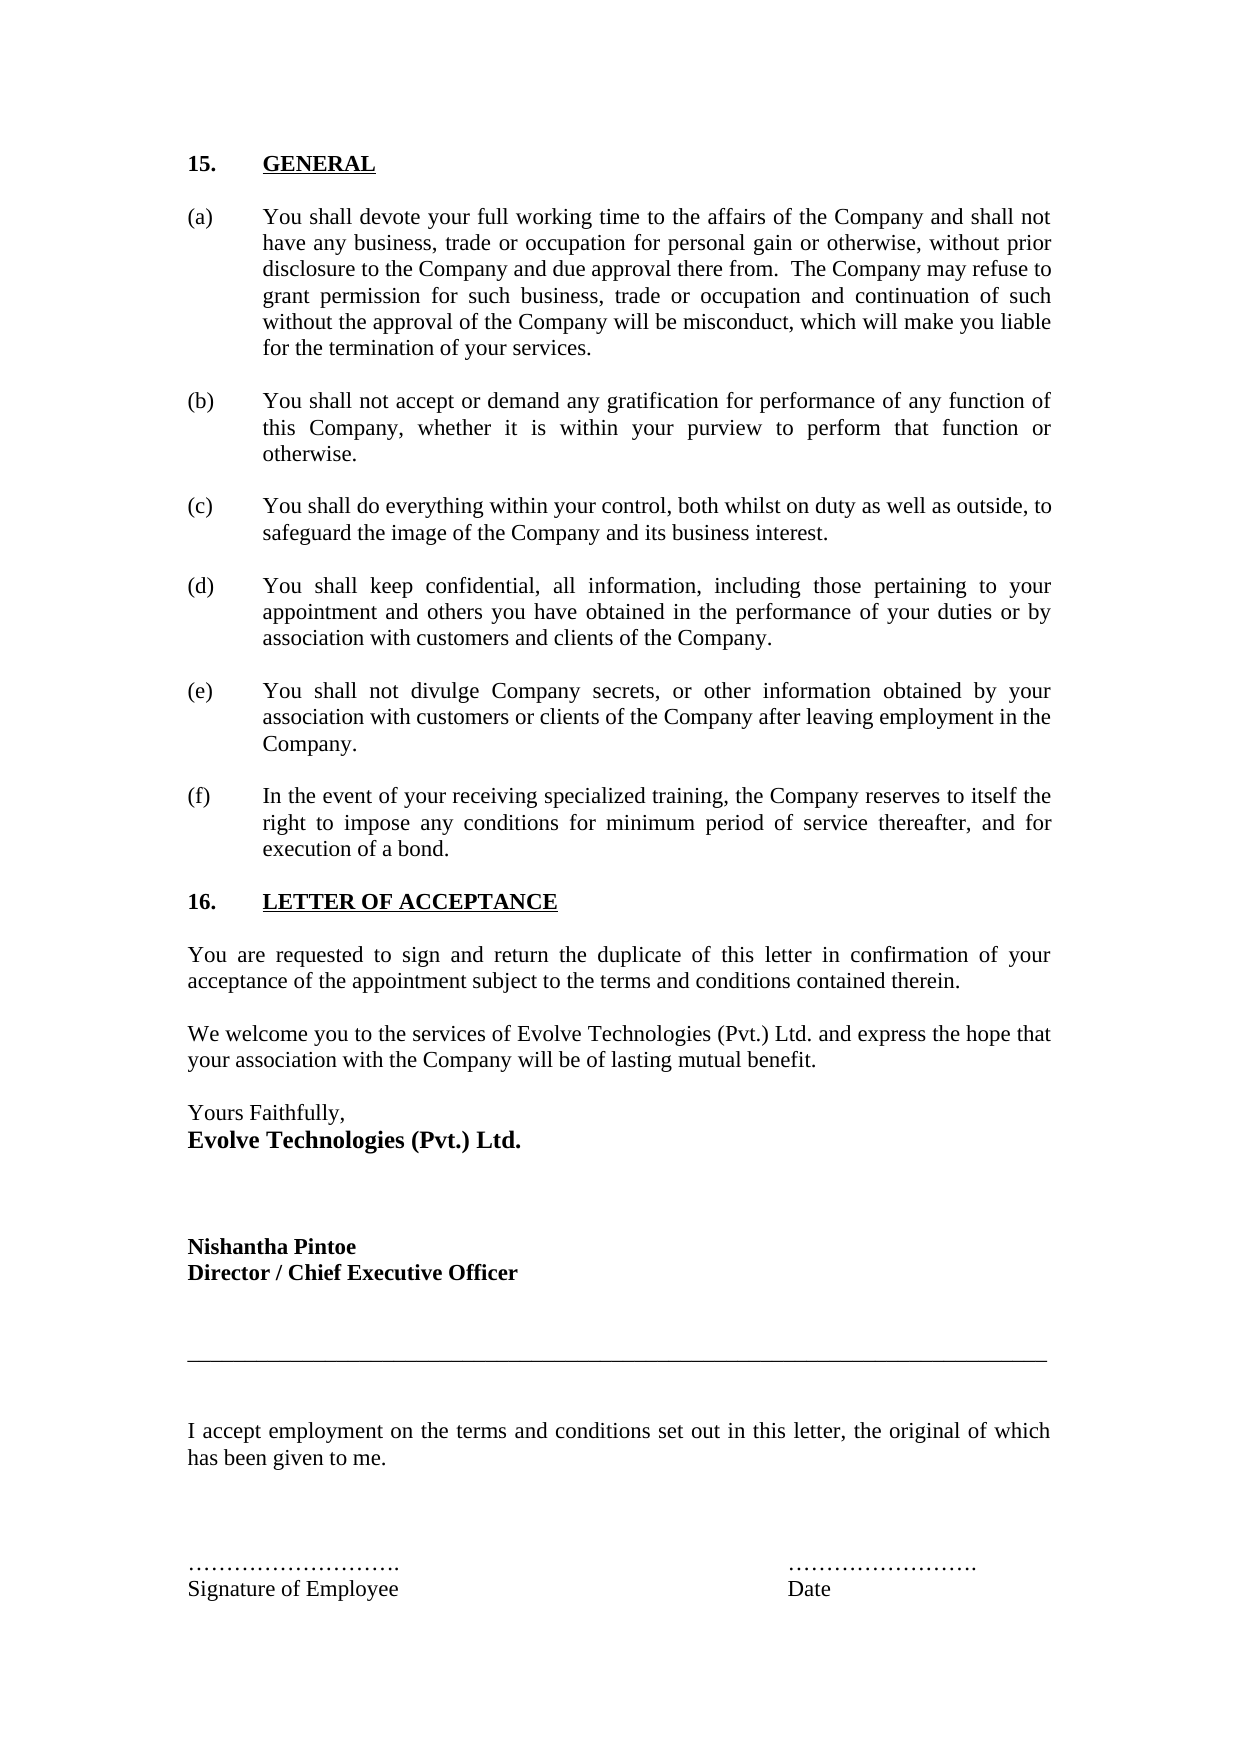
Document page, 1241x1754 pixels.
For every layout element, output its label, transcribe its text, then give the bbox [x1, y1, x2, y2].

text 15. GENERAL [187, 150, 1053, 176]
text We welcome you to the services of Evolve Technologies (Pvt.) Ltd. and express the hope that your association with the Company will be of lasting mutual benefit. [187, 1020, 1053, 1072]
text (f) In the event of your receiving specialized training, the Company reserves to itself the right to impose any conditions for minimum period of service thereafter, and for execution of a bond. [187, 782, 1053, 862]
text (d) You shall keep confidential, all information, including those pertaining to your appointment and others you have obtained in the performance of your duties or by association with customers and clients of the Company. [187, 572, 1053, 651]
text (a) You shall devote your full working time to the affairs of the Company and shall not have any business, trade or occupation for personal gain or otherwise, without prior disclosure to the Company and due approval there from. The Company may refuse to grant permission for such business, trade or occupation and continuation of such without the approval of the Company will be misconduct, which will make you liable for the termination of your services. [187, 203, 1053, 361]
text Yours Faithfully, [187, 1099, 1053, 1125]
text Evolve Technologies (Pvt.) Ltd. [187, 1125, 1053, 1154]
text Nishantha Pintoe [187, 1233, 1053, 1259]
text ___________________________________________________________________________ [187, 1338, 1053, 1365]
text (c) You shall do everything within your control, both whilst on duty as well as outside, to safeguard the image of the Company and its business interest. [187, 493, 1053, 545]
text (e) You shall not divulge Company secrets, or other information obtained by your association with customers or clients of the Company after leaving employment in the Company. [187, 677, 1053, 756]
text (b) You shall not accept or demand any gratification for performance of any function of this Company, whether it is within your purview to perform that function or otherwise. [187, 387, 1053, 466]
text I accept employment on the terms and conditions set out in this letter, the original of which has been given to me. [187, 1417, 1053, 1470]
text ………………………. ……………………. [187, 1549, 1053, 1576]
text 16. LETTER OF ACCEPTANCE [187, 888, 1053, 914]
text You are requested to sign and return the duplicate of this letter in confirmation of your acceptance of the appointment subject to the terms and conditions contained therein. [187, 941, 1053, 993]
text Signature of Employee Date [187, 1576, 1053, 1602]
text Director / Chief Executive Officer [187, 1259, 1053, 1286]
